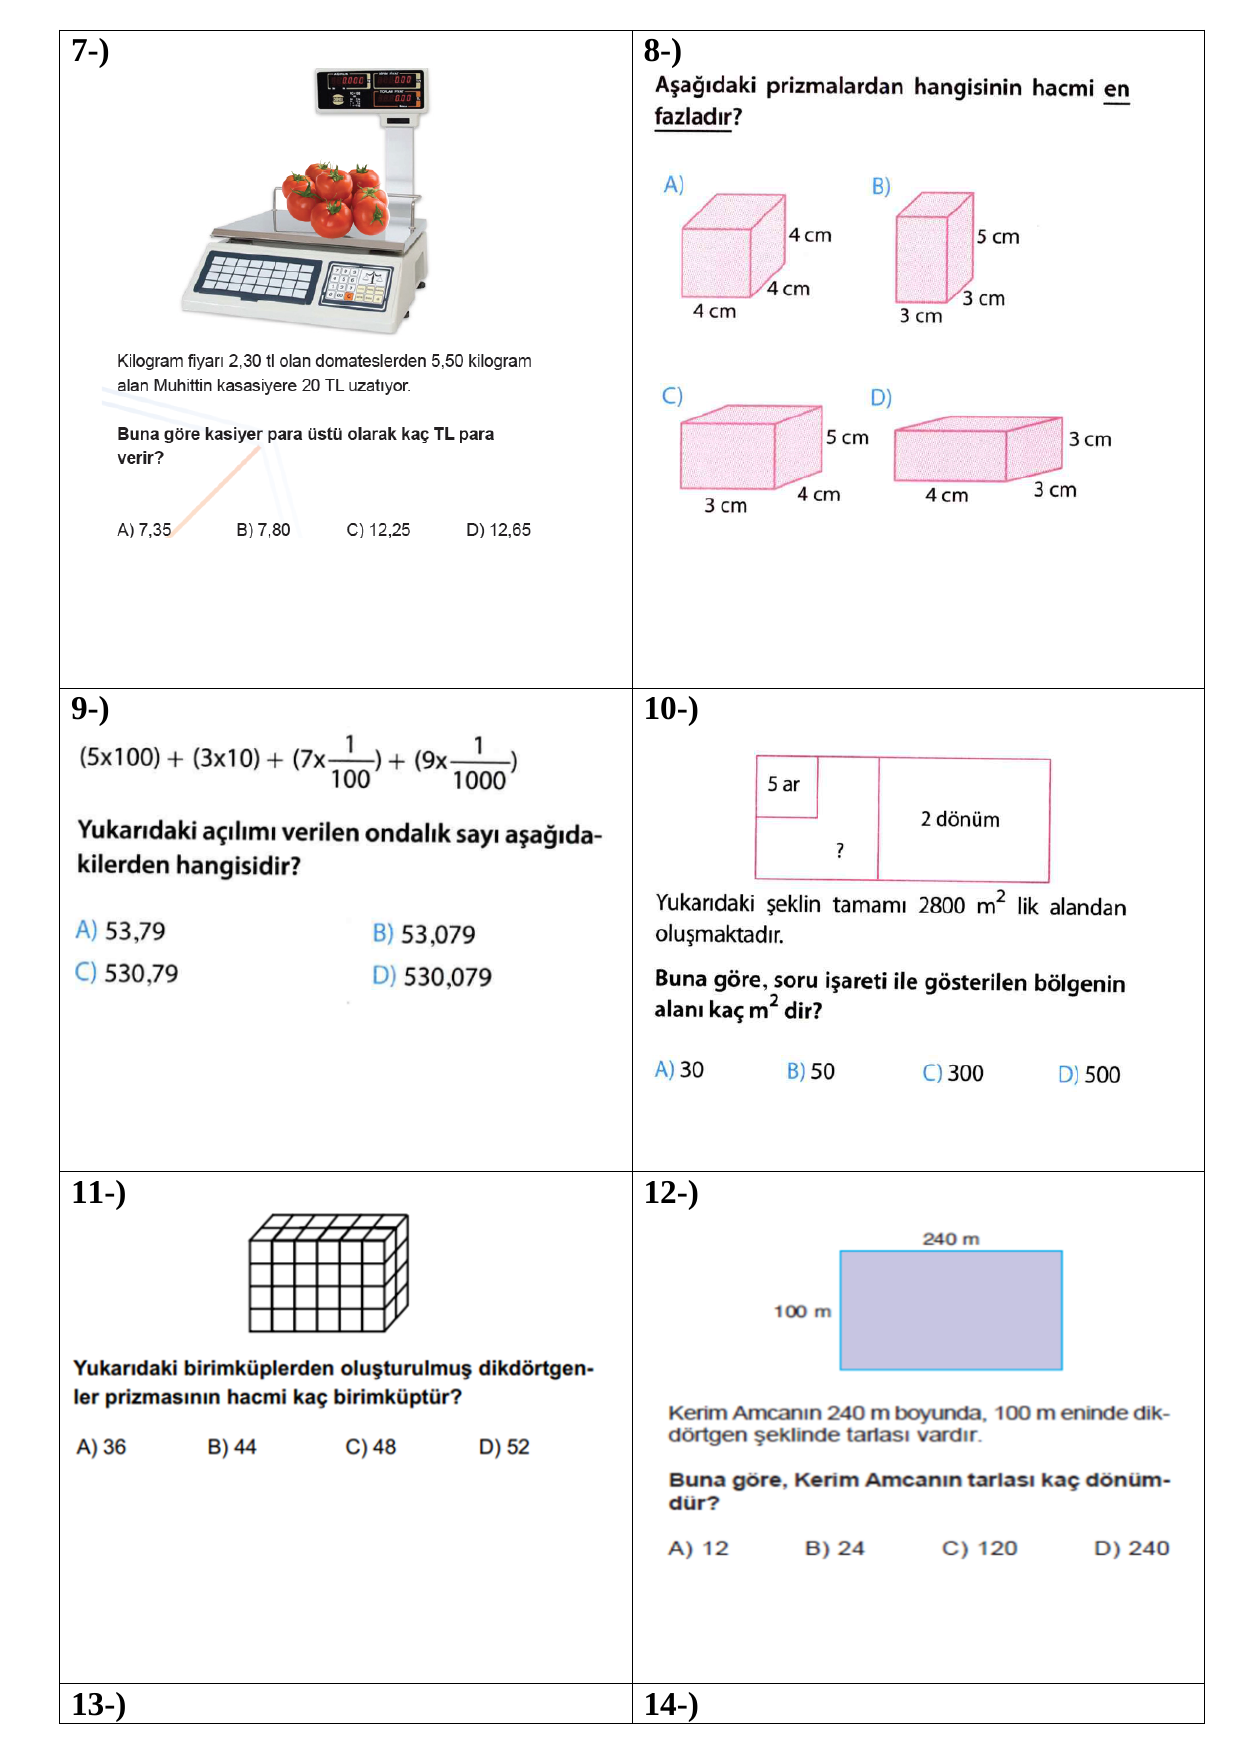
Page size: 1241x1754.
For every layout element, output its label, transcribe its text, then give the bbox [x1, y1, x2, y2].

table_cell 11-) [60, 1172, 632, 1683]
picture [643, 726, 1144, 1099]
picture [70, 1210, 598, 1464]
picture [70, 726, 609, 1013]
picture [643, 68, 1141, 519]
picture [643, 1210, 1201, 1569]
picture [101, 68, 554, 538]
table_cell 10-) [633, 689, 1204, 1171]
table_header 7-) [60, 31, 632, 687]
table_cell 12-) [633, 1172, 1204, 1683]
table_cell 9-) [60, 689, 632, 1171]
table_cell 13-) [60, 1684, 632, 1723]
table_header 8-) [633, 31, 1204, 687]
table_cell 14-) [633, 1684, 1204, 1723]
